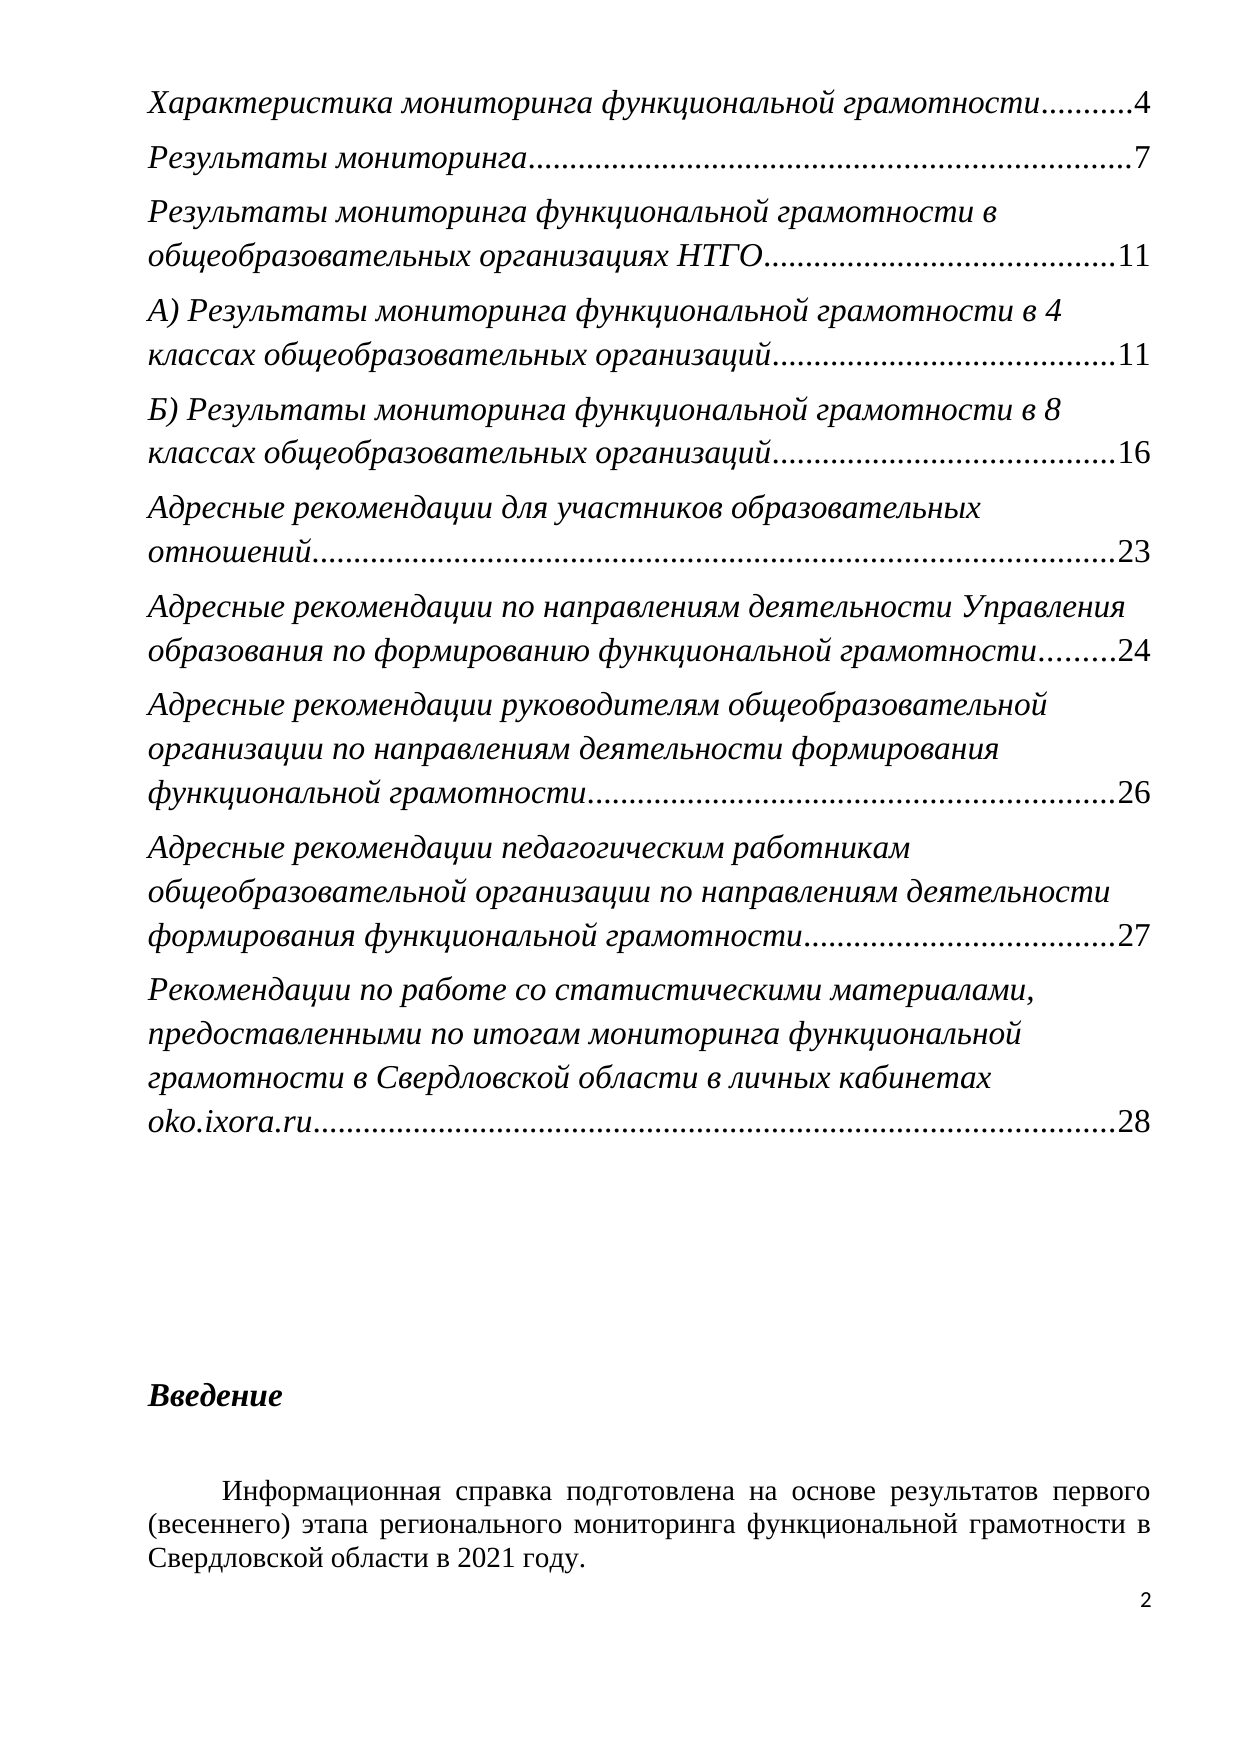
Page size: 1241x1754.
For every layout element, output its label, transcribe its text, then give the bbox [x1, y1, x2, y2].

text Информационная справка подготовлена на основе результатов первого (весеннего) этапа регионального мониторинга функциональной грамотности в Свердловской области в 2021 году. [148, 1473, 1152, 1573]
subtitle Введение [148, 1376, 1152, 1414]
